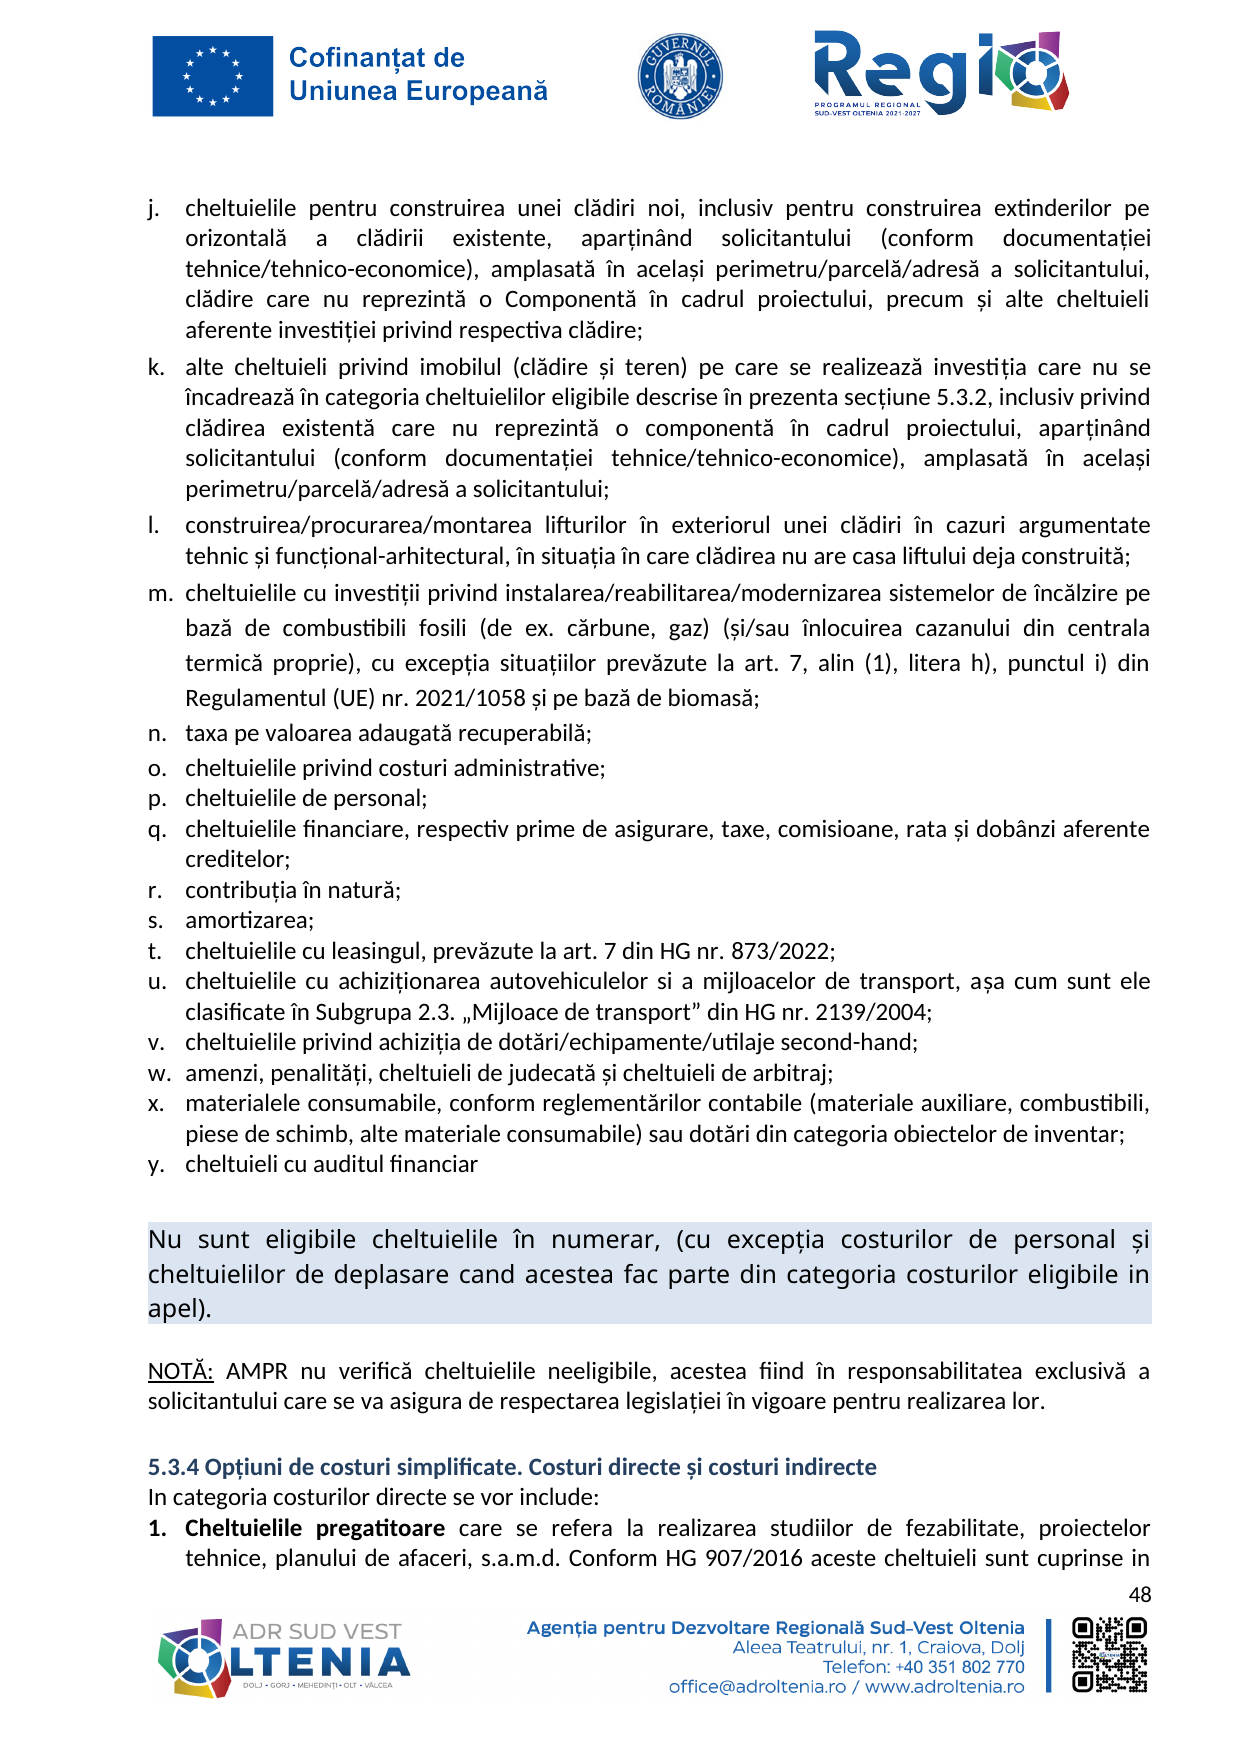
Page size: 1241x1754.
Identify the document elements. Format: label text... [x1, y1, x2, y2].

list contribuția în natură; [148, 874, 1152, 904]
list cheltuielile de personal; [148, 782, 1152, 813]
list alte cheltuieli privind imobilul (clădire și teren) pe care se realizează investiția care nu se încadrează în categoria cheltuielilor eligibile descrise în prezenta secțiune 5.3.2, inclusiv privind clădirea existentă care nu reprezintă o componentă în cadrul proiectului, aparținând solicitantului (conform documentației tehnice/tehnico-economice), amplasată în același perimetru/parcelă/adresă a solicitantului; [148, 351, 1152, 503]
list amortizarea; [148, 904, 1152, 935]
list amenzi, penalități, cheltuieli de judecată și cheltuieli de arbitraj; [148, 1057, 1152, 1088]
list cheltuielile privind costuri administrative; [148, 752, 1152, 782]
text NOTĂ: AMPR nu verifică cheltuielile neeligibile, acestea fiind în responsabilitatea exclusivă a solicitantului care se va asigura de respectarea legislației în vigoare pentru realizarea lor. [148, 1355, 1152, 1416]
list materialele consumabile, conform reglementărilor contabile (materiale auxiliare, combustibili, piese de schimb, alte materiale consumabile) sau dotări din categoria obiectelor de inventar; [148, 1088, 1152, 1149]
list cheltuielile cu achiziţionarea autovehiculelor si a mijloacelor de transport, aşa cum sunt ele clasificate în Subgrupa 2.3. „Mijloace de transport” din HG nr. 2139/2004; [148, 966, 1152, 1027]
list cheltuielile cu leasingul, prevăzute la art. 7 din HG nr. 873/2022; [148, 935, 1152, 966]
list cheltuielile financiare, respectiv prime de asigurare, taxe, comisioane, rata și dobânzi aferente creditelor; [148, 813, 1152, 874]
picture [147, 31, 550, 120]
list construirea/procurarea/montarea lifturilor în exteriorul unei clădiri în cazuri argumentate tehnic și funcțional-arhitectural, în situaţia în care clădirea nu are casa liftului deja construită; [148, 509, 1152, 571]
list cheltuieli cu auditul financiar [148, 1149, 1152, 1179]
list cheltuielile pentru construirea unei clădiri noi, inclusiv pentru construirea extinderilor pe orizontală a clădirii existente, aparținând solicitantului (conform documentației tehnice/tehnico-economice), amplasată în același perimetru/parcelă/adresă a solicitantului, clădire care nu reprezintă o Componentă în cadrul proiectului, precum și alte cheltuieli aferente investiției privind respectiva clădire; [148, 192, 1152, 344]
picture [148, 1608, 1152, 1706]
picture [633, 31, 728, 121]
picture [812, 29, 1071, 119]
subtitle 5.3.4 Opțiuni de costuri simplificate. Costuri directe și costuri indirecte [148, 1451, 1152, 1481]
list taxa pe valoarea adaugată recuperabilă; [148, 717, 1152, 747]
text In categoria costurilor directe se vor include: [148, 1481, 1152, 1512]
text Nu sunt eligibile cheltuielile în numerar, (cu excepția costurilor de personal și cheltuielilor de deplasare cand acestea fac parte din categoria costurilor eligibile in apel). [148, 1222, 1152, 1324]
list cheltuielile privind achiziţia de dotări/echipamente/utilaje second-hand; [148, 1027, 1152, 1057]
list cheltuielile cu investiții privind instalarea/reabilitarea/modernizarea sistemelor de încălzire pe bază de combustibili fosili (de ex. cărbune, gaz) (și/sau înlocuirea cazanului din centrala termică proprie), cu excepţia situaţiilor prevăzute la art. 7, alin (1), litera h), punctul i) din Regulamentul (UE) nr. 2021/1058 și pe bază de biomasă; [148, 577, 1152, 712]
